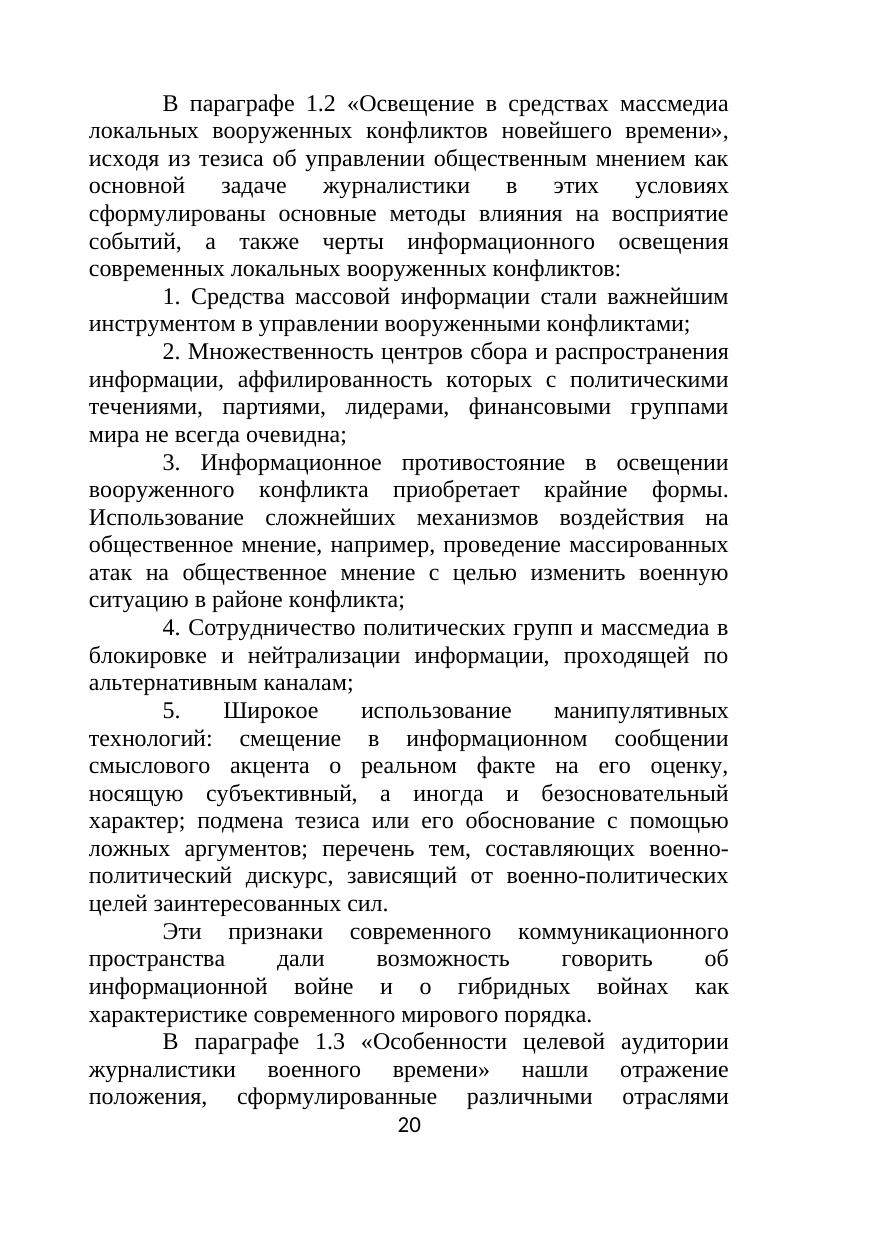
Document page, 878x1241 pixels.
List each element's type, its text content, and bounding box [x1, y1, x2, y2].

text 5. Широкое использование манипулятивных технологий: смещение в информационном сообщении смыслового акцента о реальном факте на его оценку, носящую субъективный, а иногда и безосновательный характер; подмена тезиса или его обоснование с помощью ложных аргументов; перечень тем, составляющих военно-политический дискурс, зависящий от военно-политических целей заинтересованных сил. [89, 696, 729, 917]
text 4. Сотрудничество политических групп и массмедиа в блокировке и нейтрализации информации, проходящей по альтернативным каналам; [89, 613, 729, 696]
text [89, 1027, 729, 1110]
text 1. Средства массовой информации стали важнейшим инструментом в управлении вооруженными конфликтами; [89, 282, 729, 337]
text 3. Информационное противостояние в освещении вооруженного конфликта приобретает крайние формы. Использование сложнейших механизмов воздействия на общественное мнение, например, проведение массированных атак на общественное мнение с целью изменить военную ситуацию в районе конфликта; [89, 447, 729, 613]
text 2. Множественность центров сбора и распространения информации, аффилированность которых с политическими течениями, партиями, лидерами, финансовыми группами мира не всегда очевидна; [89, 337, 729, 447]
text В параграфе 1.2 «Освещение в средствах массмедиа локальных вооруженных конфликтов новейшего времени», исходя из тезиса об управлении общественным мнением как основной задаче журналистики в этих условиях сформулированы основные методы влияния на восприятие событий, а также черты информационного освещения современных локальных вооруженных конфликтов: [89, 89, 729, 282]
text Эти признаки современного коммуникационного пространства дали возможность говорить об информационной войне и о гибридных войнах как характеристике современного мирового порядка. [89, 917, 729, 1027]
